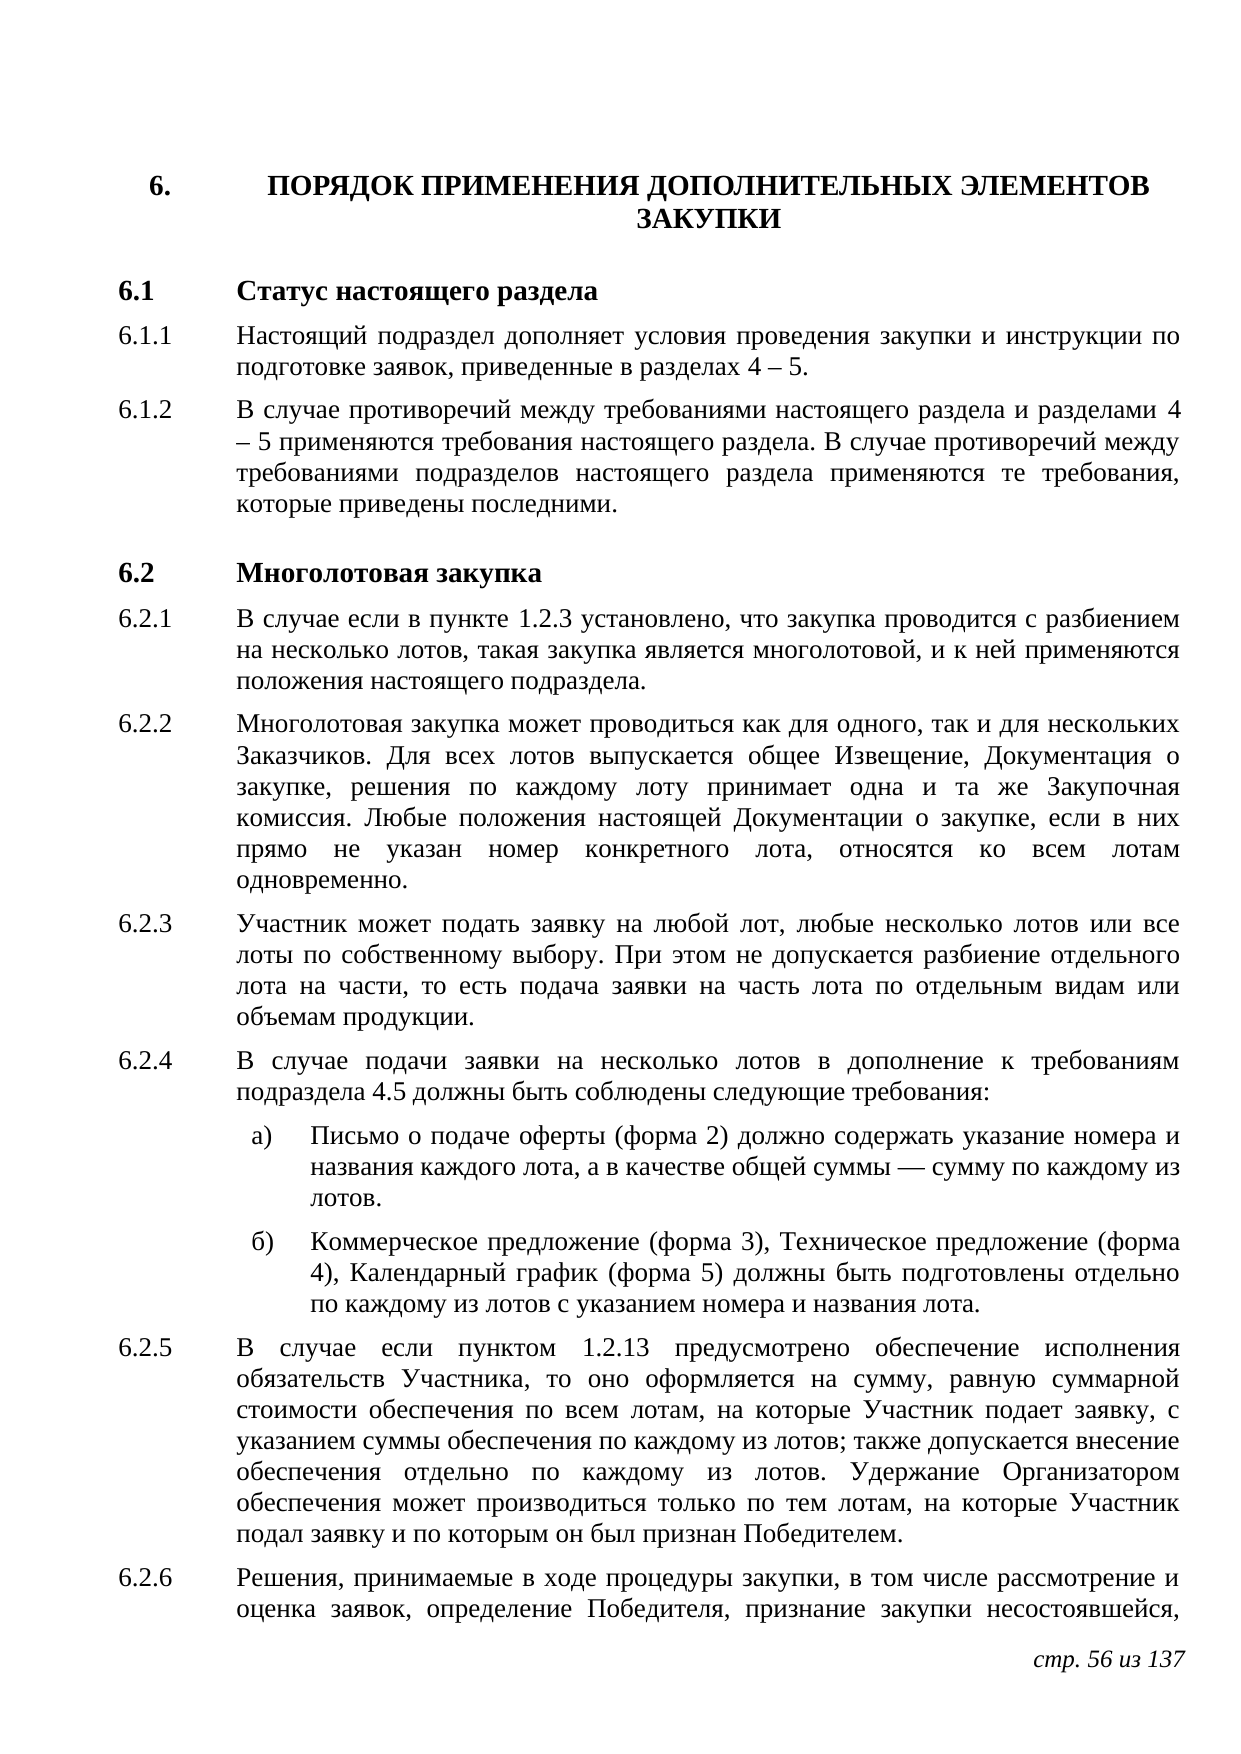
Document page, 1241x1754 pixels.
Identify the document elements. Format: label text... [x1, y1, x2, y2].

list Многолотовая закупка может проводиться как для одного, так и для нескольких Заказчиков. Для всех лотов выпускается общее Извещение, Документация о закупке, решения по каждому лоту принимает одна и та же Закупочная комиссия. Любые положения настоящей Документации о закупке, если в них прямо не указан номер конкретного лота, относятся ко всем лотам одновременно. [118, 708, 1181, 894]
subtitle ПОРЯДОК ПРИМЕНЕНИЯ ДОПОЛНИТЕЛЬНЫХ ЭЛЕМЕНТОВ ЗАКУПКИ [118, 168, 1181, 235]
text Настоящий подраздел дополняет условия проведения закупки и инструкции по подготовке заявок, приведенные в разделах 4 – 5. [118, 319, 1181, 381]
list В случае подачи заявки на несколько лотов в дополнение к требованиям подраздела 4.5 должны быть соблюдены следующие требования: [118, 1044, 1181, 1106]
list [118, 1561, 1181, 1623]
list В случае если в пункте 1.2.3 установлено, что закупка проводится с разбиением на несколько лотов, такая закупка является многолотовой, и к ней применяются положения настоящего подраздела. [118, 602, 1181, 695]
text В случае противоречий между требованиями настоящего раздела и разделами 4 – 5 применяются требования настоящего раздела. В случае противоречий между требованиями подразделов настоящего раздела применяются те требования, которые приведены последними. [118, 393, 1181, 518]
list Участник может подать заявку на любой лот, любые несколько лотов или все лоты по собственному выбору. При этом не допускается разбиение отдельного лота на части, то есть подача заявки на часть лота по отдельным видам или объемам продукции. [118, 907, 1181, 1032]
subtitle Статус настоящего раздела [118, 273, 1181, 306]
list Письмо о подаче оферты (форма 2) должно содержать указание номера и названия каждого лота, а в качестве общей суммы — сумму по каждому из лотов. [251, 1119, 1181, 1212]
subtitle Многолотовая закупка [118, 556, 1181, 589]
list В случае если пунктом 1.2.13 предусмотрено обеспечение исполнения обязательств Участника, то оно оформляется на сумму, равную суммарной стоимости обеспечения по всем лотам, на которые Участник подает заявку, с указанием суммы обеспечения по каждому из лотов; также допускается внесение обеспечения отдельно по каждому из лотов. Удержание Организатором обеспечения может производиться только по тем лотам, на которые Участник подал заявку и по которым он был признан Победителем. [118, 1331, 1181, 1549]
text Коммерческое предложение (форма 3), Техническое предложение (форма 4), Календарный график (форма 5) должны быть подготовлены отдельно по каждому из лотов с указанием номера и названия лота. [251, 1225, 1181, 1318]
